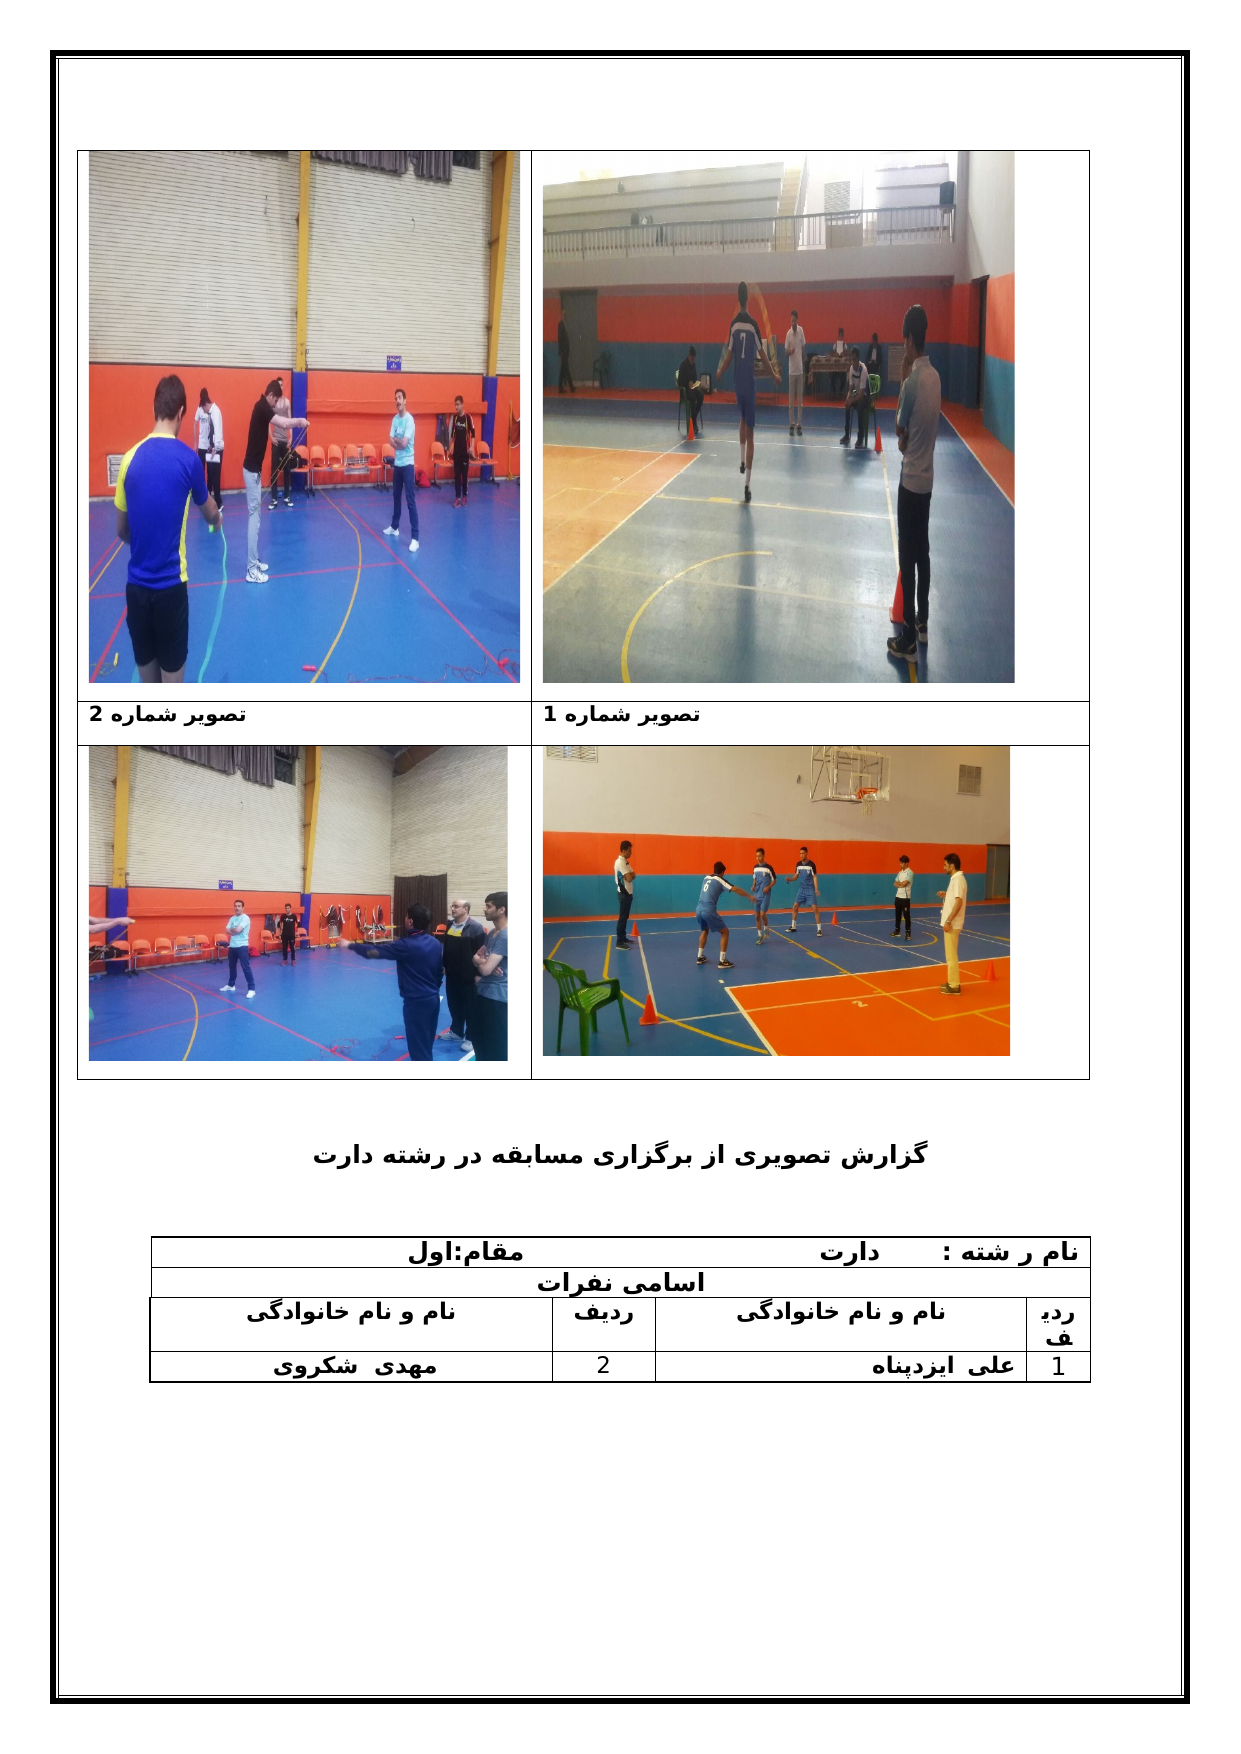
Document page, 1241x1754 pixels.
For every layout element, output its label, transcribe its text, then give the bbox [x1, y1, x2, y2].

table_cell مهدی شکروی [151, 1352, 552, 1381]
table_cell 1 [1027, 1352, 1090, 1381]
table_header [78, 151, 531, 701]
picture [542, 746, 1011, 1056]
table_header نام ر شته : دارت مقام:اول [152, 1238, 1090, 1267]
table_cell اسامی نفرات [152, 1268, 1090, 1297]
picture [542, 151, 1015, 683]
picture [88, 151, 521, 683]
table_cell علی ایزدپناه [656, 1352, 1026, 1381]
table_cell نام و نام خانوادگی [151, 1298, 552, 1351]
table_cell 2 [553, 1352, 655, 1381]
table_cell تصویر شماره 1 [532, 702, 1089, 745]
picture [88, 746, 508, 1061]
table_cell [78, 746, 531, 1079]
table_cell تصویر شماره 2 [78, 702, 531, 745]
table_header [532, 151, 1089, 701]
table_cell ردیف [553, 1298, 655, 1351]
table_cell [532, 746, 1089, 1079]
table_cell نام و نام خانوادگی [656, 1298, 1026, 1351]
text گزارش تصویری از برگزاری مسابقه در رشته دارت [150, 1141, 1090, 1170]
table_cell ردیف [1027, 1298, 1090, 1351]
